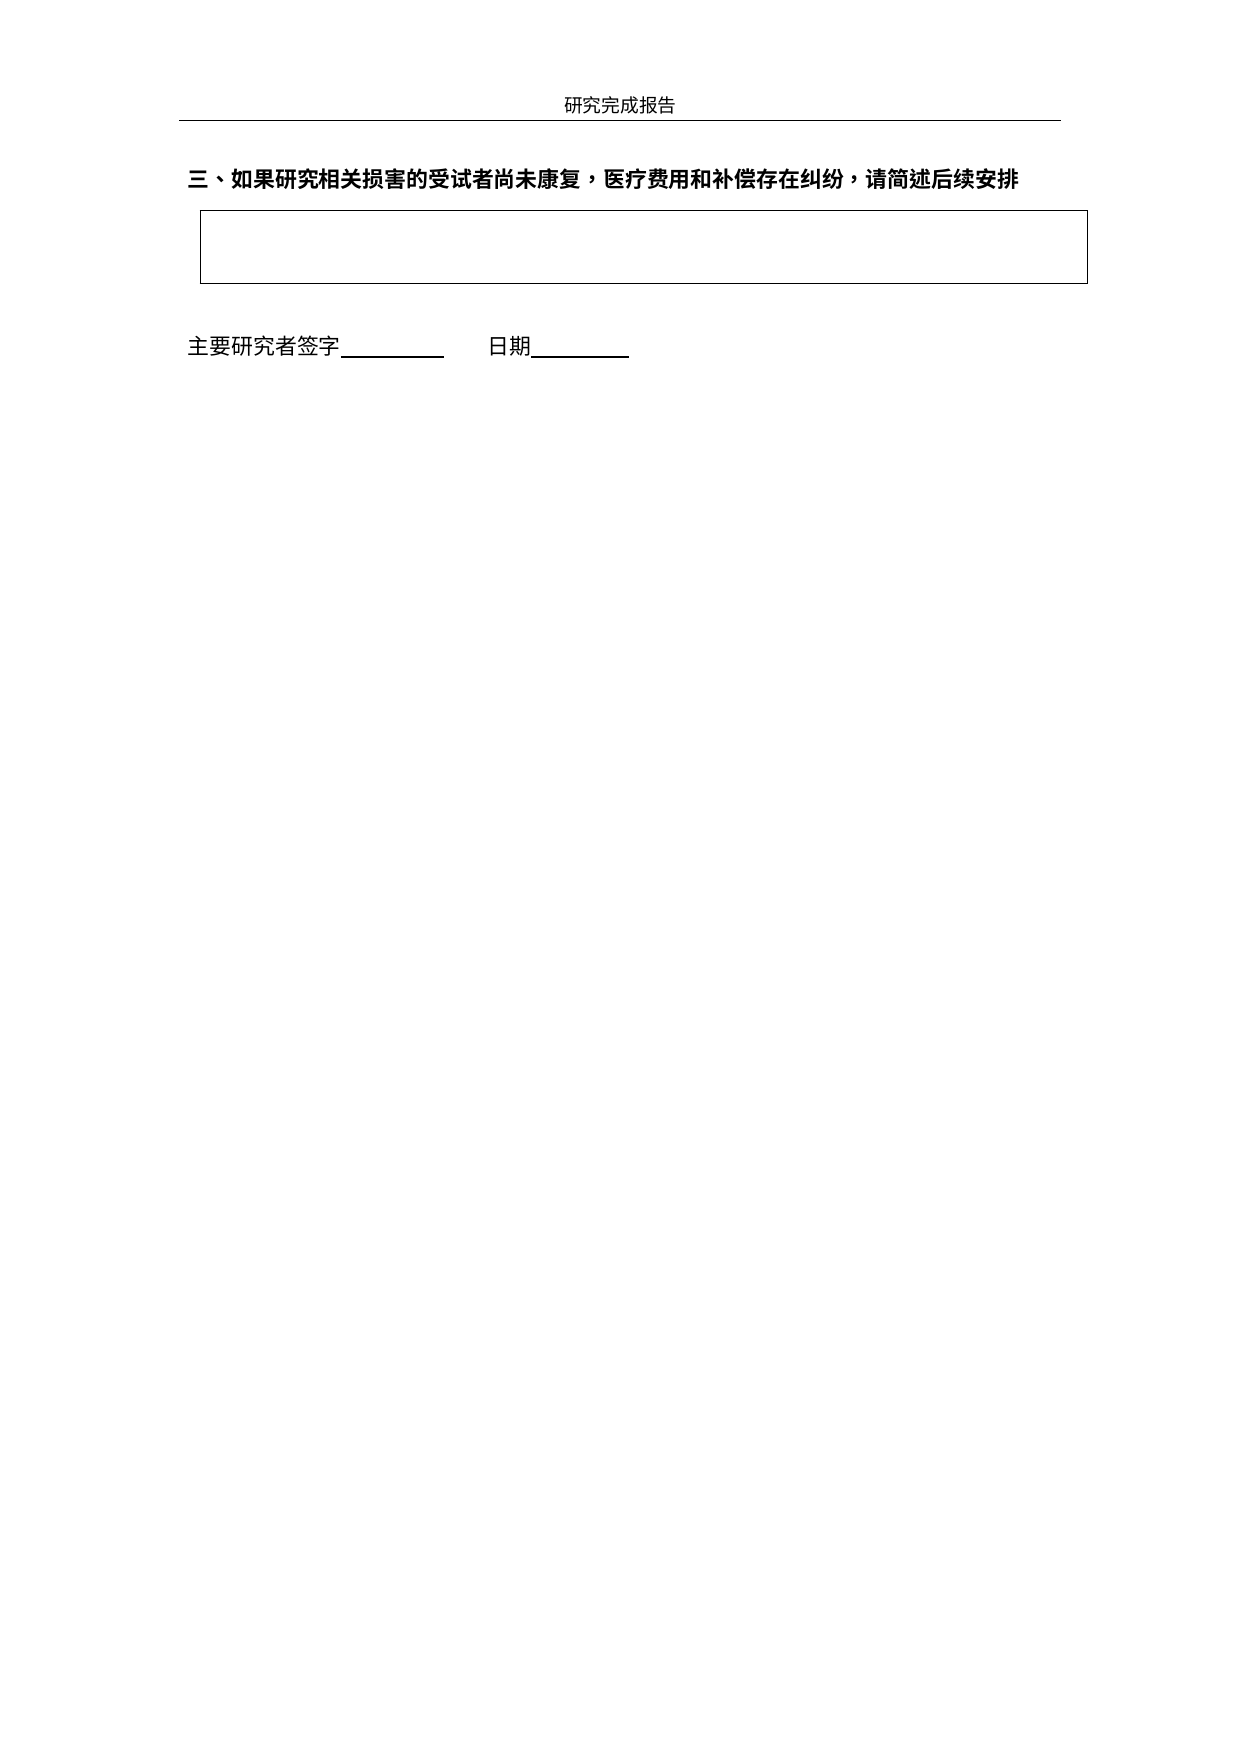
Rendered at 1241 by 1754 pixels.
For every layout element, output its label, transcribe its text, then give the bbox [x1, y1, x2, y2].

list 主要研究者签字 日期 [187, 329, 1053, 361]
text 三、如果研究相关损害的受试者尚未康复，医疗费用和补偿存在纠纷，请简述后续安排 [187, 162, 1053, 194]
table_header [201, 211, 1087, 283]
